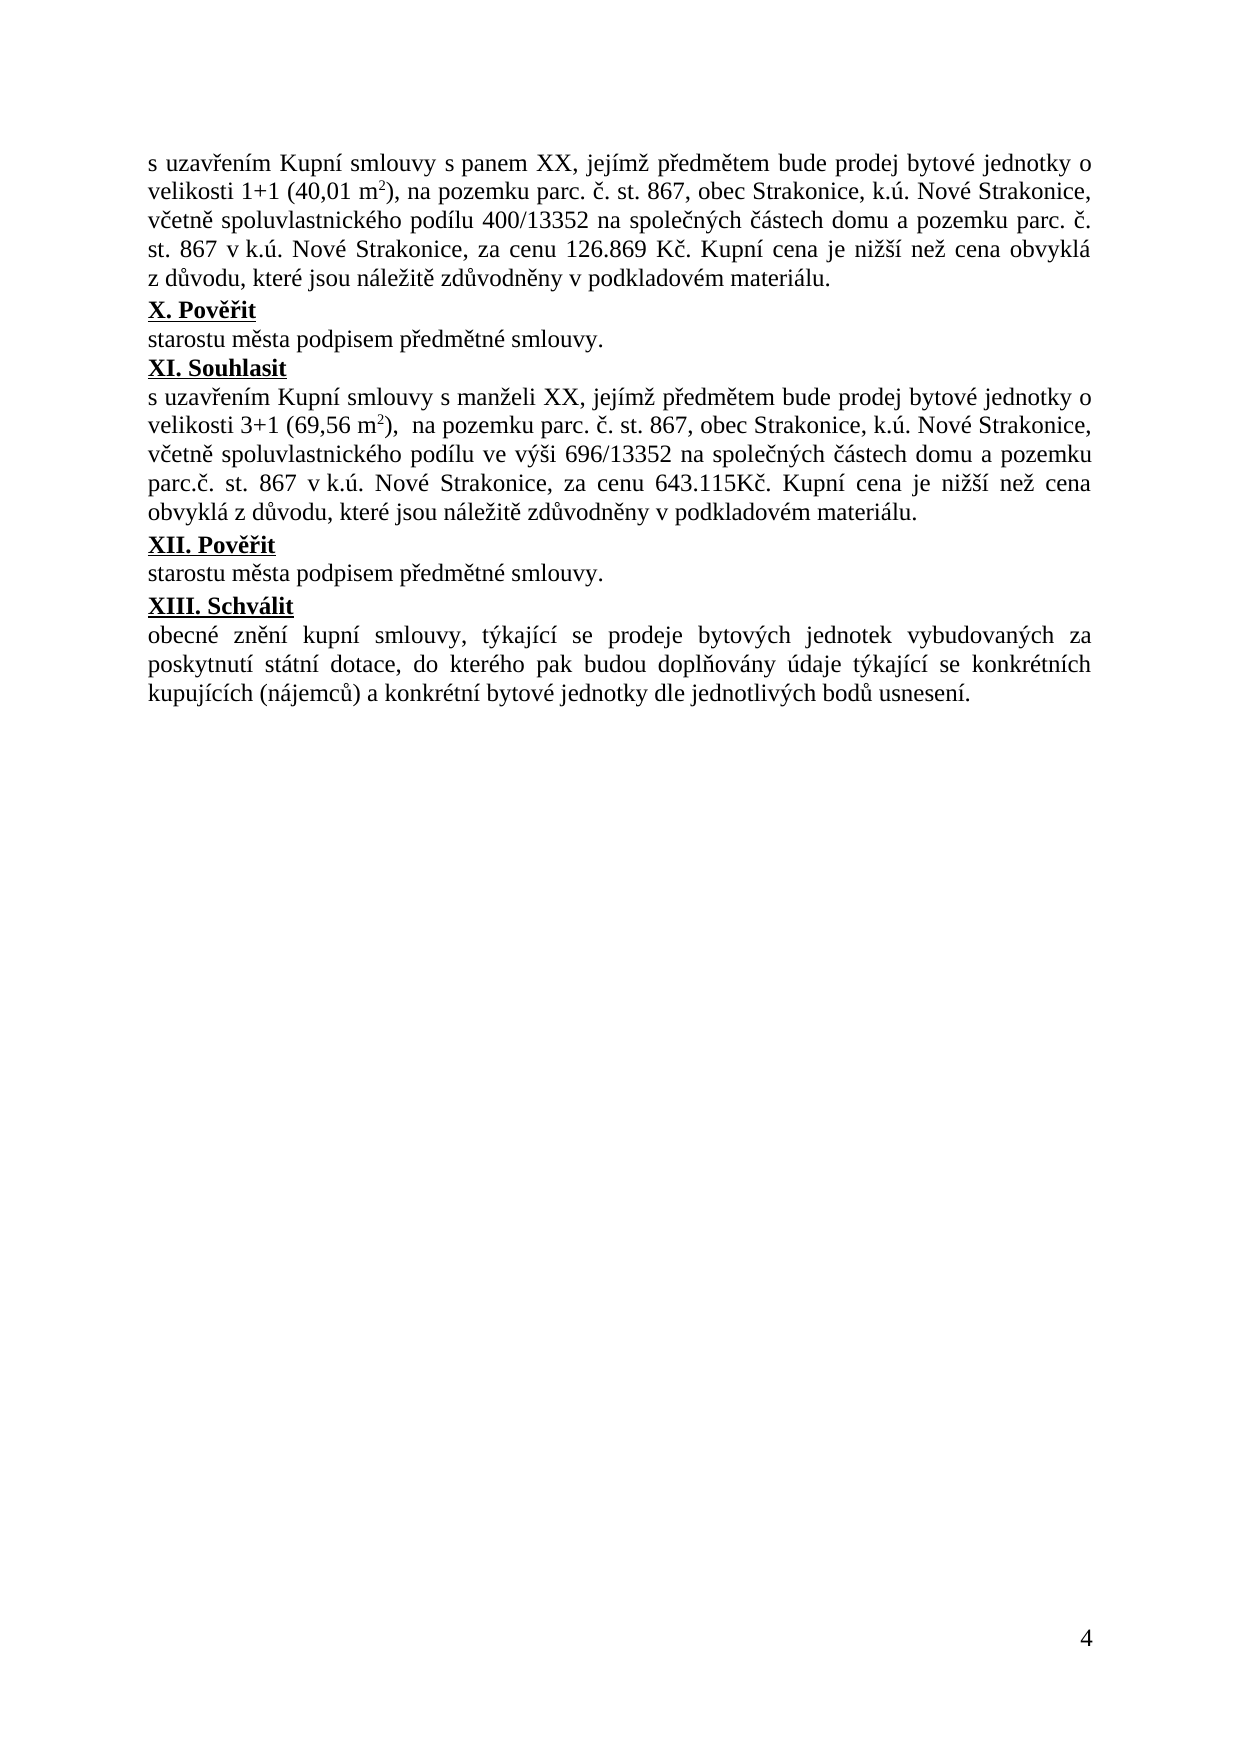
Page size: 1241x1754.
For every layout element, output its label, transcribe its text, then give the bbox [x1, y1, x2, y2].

text obecné znění kupní smlouvy, týkající se prodeje bytových jednotek vybudovaných za poskytnutí státní dotace, do kterého pak budou doplňovány údaje týkající se konkrétních kupujících (nájemců) a konkrétní bytové jednotky dle jednotlivých bodů usnesení. [148, 620, 1093, 706]
subtitle XIII. Schválit [148, 591, 1093, 620]
text s uzavřením Kupní smlouvy s panem XX, jejímž předmětem bude prodej bytové jednotky o velikosti 1+1 (40,01 m2), na pozemku parc. č. st. 867, obec Strakonice, k.ú. Nové Strakonice, včetně spoluvlastnického podílu 400/13352 na společných částech domu a pozemku parc. č. st. 867 v k.ú. Nové Strakonice, za cenu 126.869 Kč. Kupní cena je nižší než cena obvyklá z důvodu, které jsou náležitě zdůvodněny v podkladovém materiálu. [148, 148, 1093, 291]
text s uzavřením Kupní smlouvy s manželi XX, jejímž předmětem bude prodej bytové jednotky o velikosti 3+1 (69,56 m2), na pozemku parc. č. st. 867, obec Strakonice, k.ú. Nové Strakonice, včetně spoluvlastnického podílu ve výši 696/13352 na společných částech domu a pozemku parc.č. st. 867 v k.ú. Nové Strakonice, za cenu 643.115Kč. Kupní cena je nižší než cena obvyklá z důvodu, které jsou náležitě zdůvodněny v podkladovém materiálu. [148, 382, 1093, 526]
text starostu města podpisem předmětné smlouvy. [148, 324, 1093, 353]
text starostu města podpisem předmětné smlouvy. [148, 558, 1093, 587]
subtitle XII. Pověřit [148, 530, 1093, 558]
text XI. Souhlasit [148, 353, 1093, 382]
subtitle X. Pověřit [148, 296, 1093, 324]
